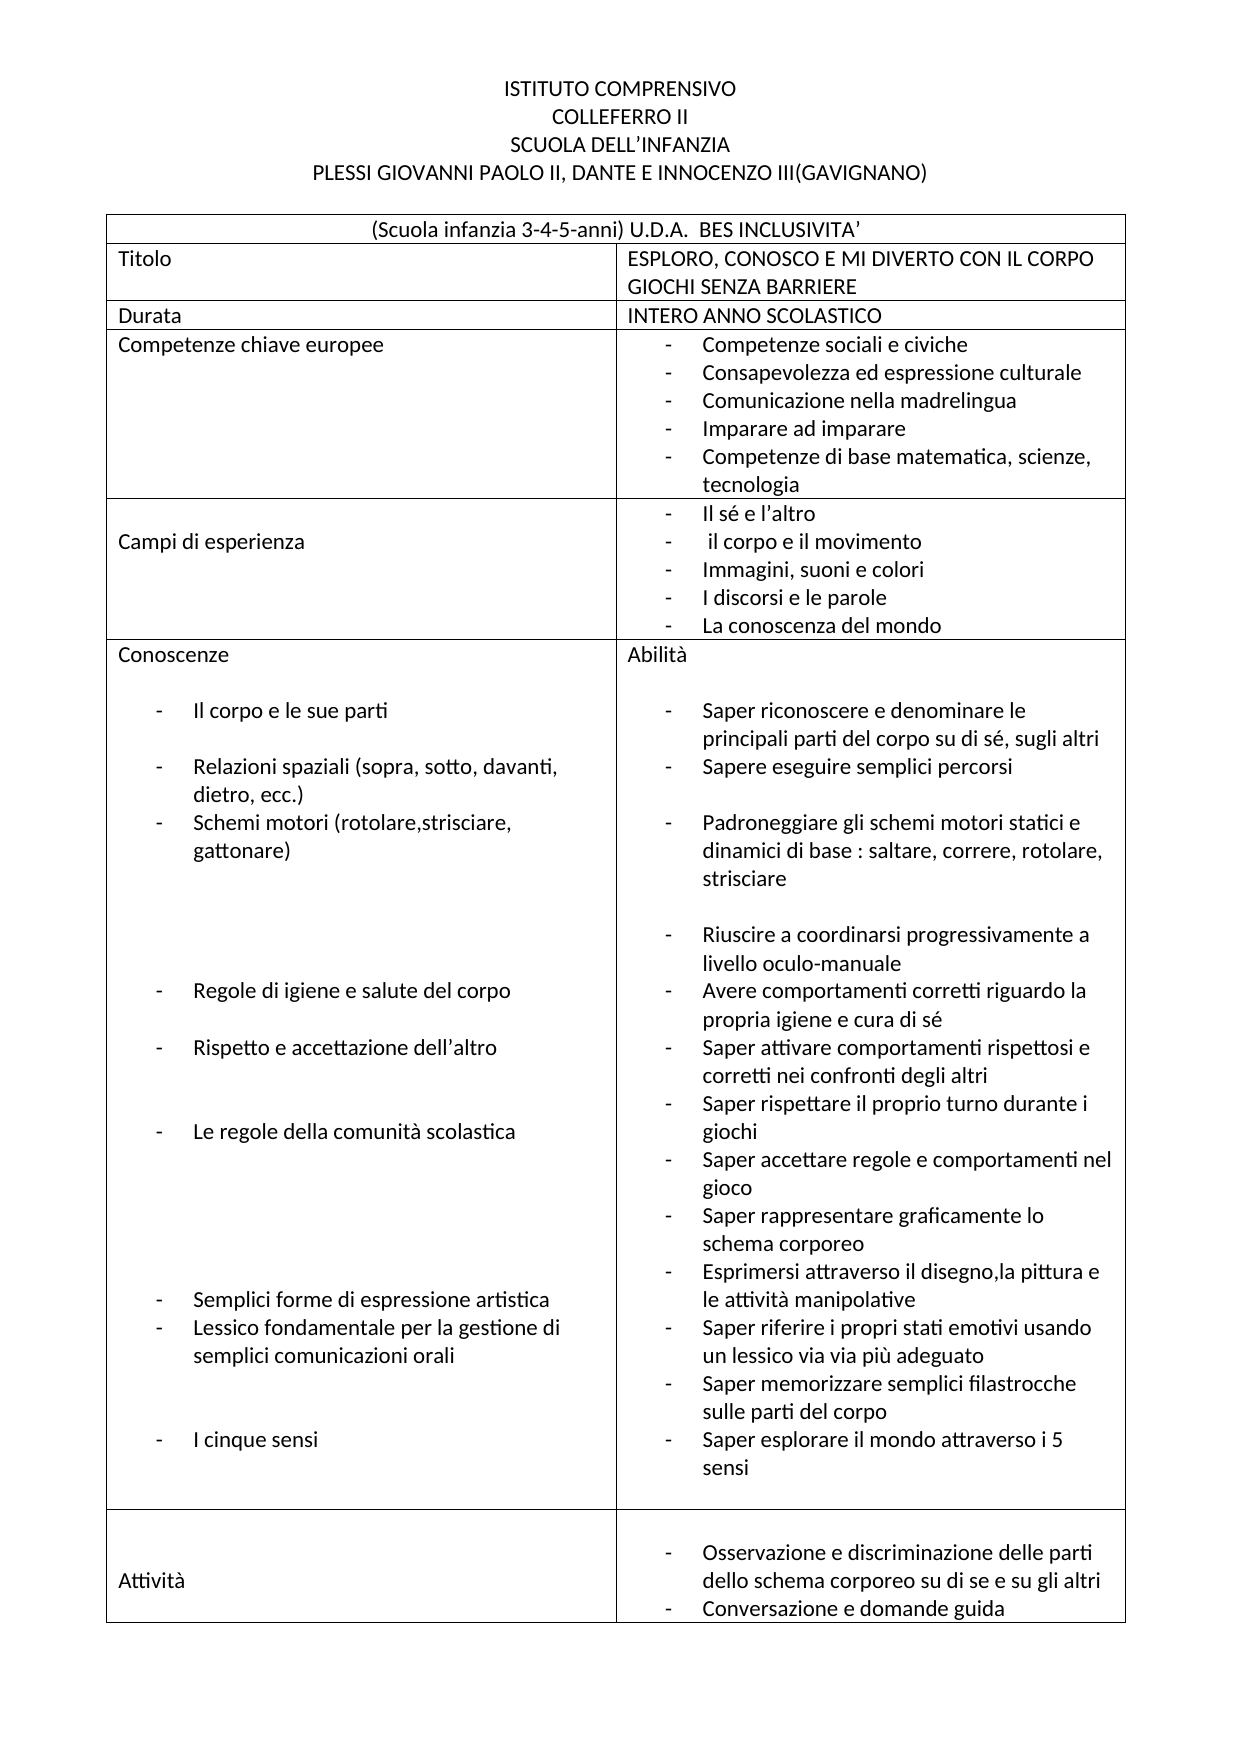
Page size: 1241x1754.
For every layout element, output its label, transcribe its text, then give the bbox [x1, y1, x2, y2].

table_cell Competenze sociali e civiche Consapevolezza ed espressione culturale Comunicazione nella madrelingua Imparare ad imparare Competenze di base matematica, scienze, tecnologia [617, 330, 1125, 498]
table_cell Competenze chiave europee [107, 330, 616, 498]
table_cell INTERO ANNO SCOLASTICO [617, 301, 1125, 329]
table_cell Conoscenze Il corpo e le sue parti Relazioni spaziali (sopra, sotto, davanti, dietro, ecc.) Schemi motori (rotolare,strisciare, gattonare) Regole di igiene e salute del corpo Rispetto e accettazione dell’altro Le regole della comunità scolastica Semplici forme di espressione artistica Lessico fondamentale per la gestione di semplici comunicazioni orali I cinque sensi [107, 640, 616, 1509]
table_header (Scuola infanzia 3-4-5-anni) U.D.A. BES INCLUSIVITA’ [107, 215, 1125, 243]
table_cell Titolo [107, 244, 616, 300]
table_cell Il sé e l’altro il corpo e il movimento Immagini, suoni e colori I discorsi e le parole La conoscenza del mondo [617, 499, 1125, 639]
table_cell Durata [107, 301, 616, 329]
table_cell Attività [107, 1510, 616, 1622]
table_cell Campi di esperienza [107, 499, 616, 639]
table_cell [617, 1510, 1125, 1622]
table_cell ESPLORO, CONOSCO E MI DIVERTO CON IL CORPO GIOCHI SENZA BARRIERE [617, 244, 1125, 300]
table_cell Abilità Saper riconoscere e denominare le principali parti del corpo su di sé, sugli altri Sapere eseguire semplici percorsi Padroneggiare gli schemi motori statici e dinamici di base : saltare, correre, rotolare, strisciare Riuscire a coordinarsi progressivamente a livello oculo-manuale Avere comportamenti corretti riguardo la propria igiene e cura di sé Saper attivare comportamenti rispettosi e corretti nei confronti degli altri Saper rispettare il proprio turno durante i giochi Saper accettare regole e comportamenti nel gioco Saper rappresentare graficamente lo schema corporeo Esprimersi attraverso il disegno,la pittura e le attività manipolative Saper riferire i propri stati emotivi usando un lessico via via più adeguato Saper memorizzare semplici filastrocche sulle parti del corpo Saper esplorare il mondo attraverso i 5 sensi [617, 640, 1125, 1509]
